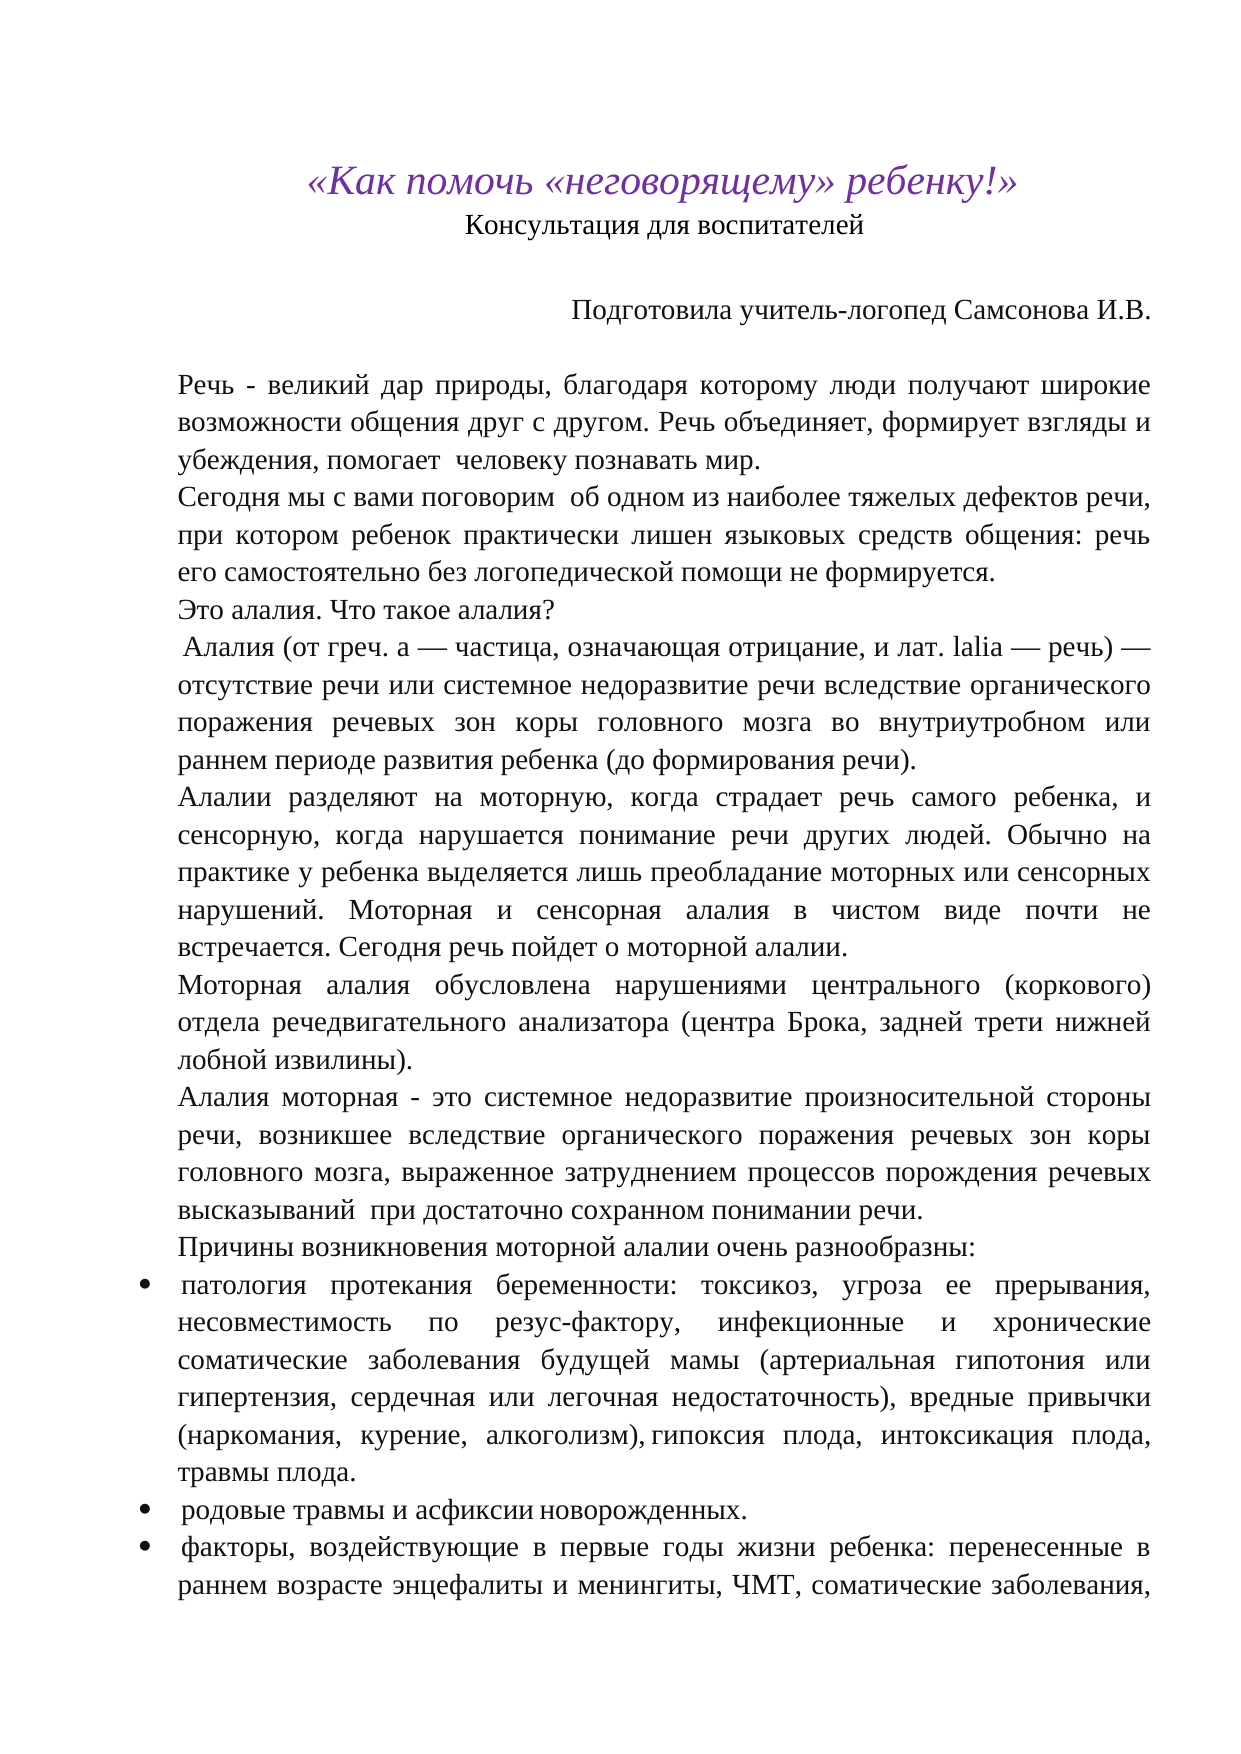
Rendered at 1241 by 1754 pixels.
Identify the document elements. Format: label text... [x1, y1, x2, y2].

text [140, 1525, 1152, 1600]
text Подготовила учитель-логопед Самсонова И.В. [177, 288, 1152, 325]
text Это алалия. Что такое алалия? [177, 588, 1152, 625]
text Сегодня мы с вами поговорим об одном из наиболее тяжелых дефектов речи, при котором ребенок практически лишен языковых средств общения: речь его самостоятельно без логопедической помощи не формируется. [177, 475, 1152, 588]
text Алалия (от греч. а — частица, означающая отрицание, и лат. lalia — речь) — отсутствие речи или системное недоразвитие речи вследствие органического поражения речевых зон коры головного мозга во внутриутробном или раннем периоде развития ребенка (до формирования речи). [177, 625, 1152, 775]
text · патология протекания беременности: токсикоз, угроза ее прерывания, несовместимость по резус-фактору, инфекционные и хронические соматические заболевания будущей мамы (артериальная гипотония или гипертензия, сердечная или легочная недостаточность), вредные привычки (наркомания, курение, алкоголизм), гипоксия плода, интоксикация плода, травмы плода. [140, 1263, 1152, 1488]
text Причины возникновения моторной алалии очень разнообразны: [177, 1225, 1152, 1263]
text · родовые травмы и асфиксии новорожденных. [140, 1488, 1152, 1525]
text «Как помочь «неговорящему» ребенку!» [177, 156, 1152, 203]
text Моторная алалия обусловлена нарушениями центрального (коркового) отдела речедвигательного анализатора (центра Брока, задней трети нижней лобной извилины). [177, 963, 1152, 1075]
text Алалия моторная - это системное недоразвитие произносительной стороны речи, возникшее вследствие органического поражения речевых зон коры головного мозга, выраженное затруднением процессов порождения речевых высказываний при достаточно сохранном понимании речи. [177, 1075, 1152, 1225]
text Алалии разделяют на моторную, когда страдает речь самого ребенка, и сенсорную, когда нарушается понимание речи других людей. Обычно на практике у ребенка выделяется лишь преобладание моторных или сенсорных нарушений. Моторная и сенсорная алалия в чистом виде почти не встречается. Сегодня речь пойдет о моторной алалии. [177, 775, 1152, 963]
text Консультация для воспитателей [177, 203, 1152, 241]
text Речь - великий дар природы, благодаря которому люди получают широкие возможности общения друг с другом. Речь объединяет, формирует взгляды и убеждения, помогает человеку познавать мир. [177, 363, 1152, 475]
